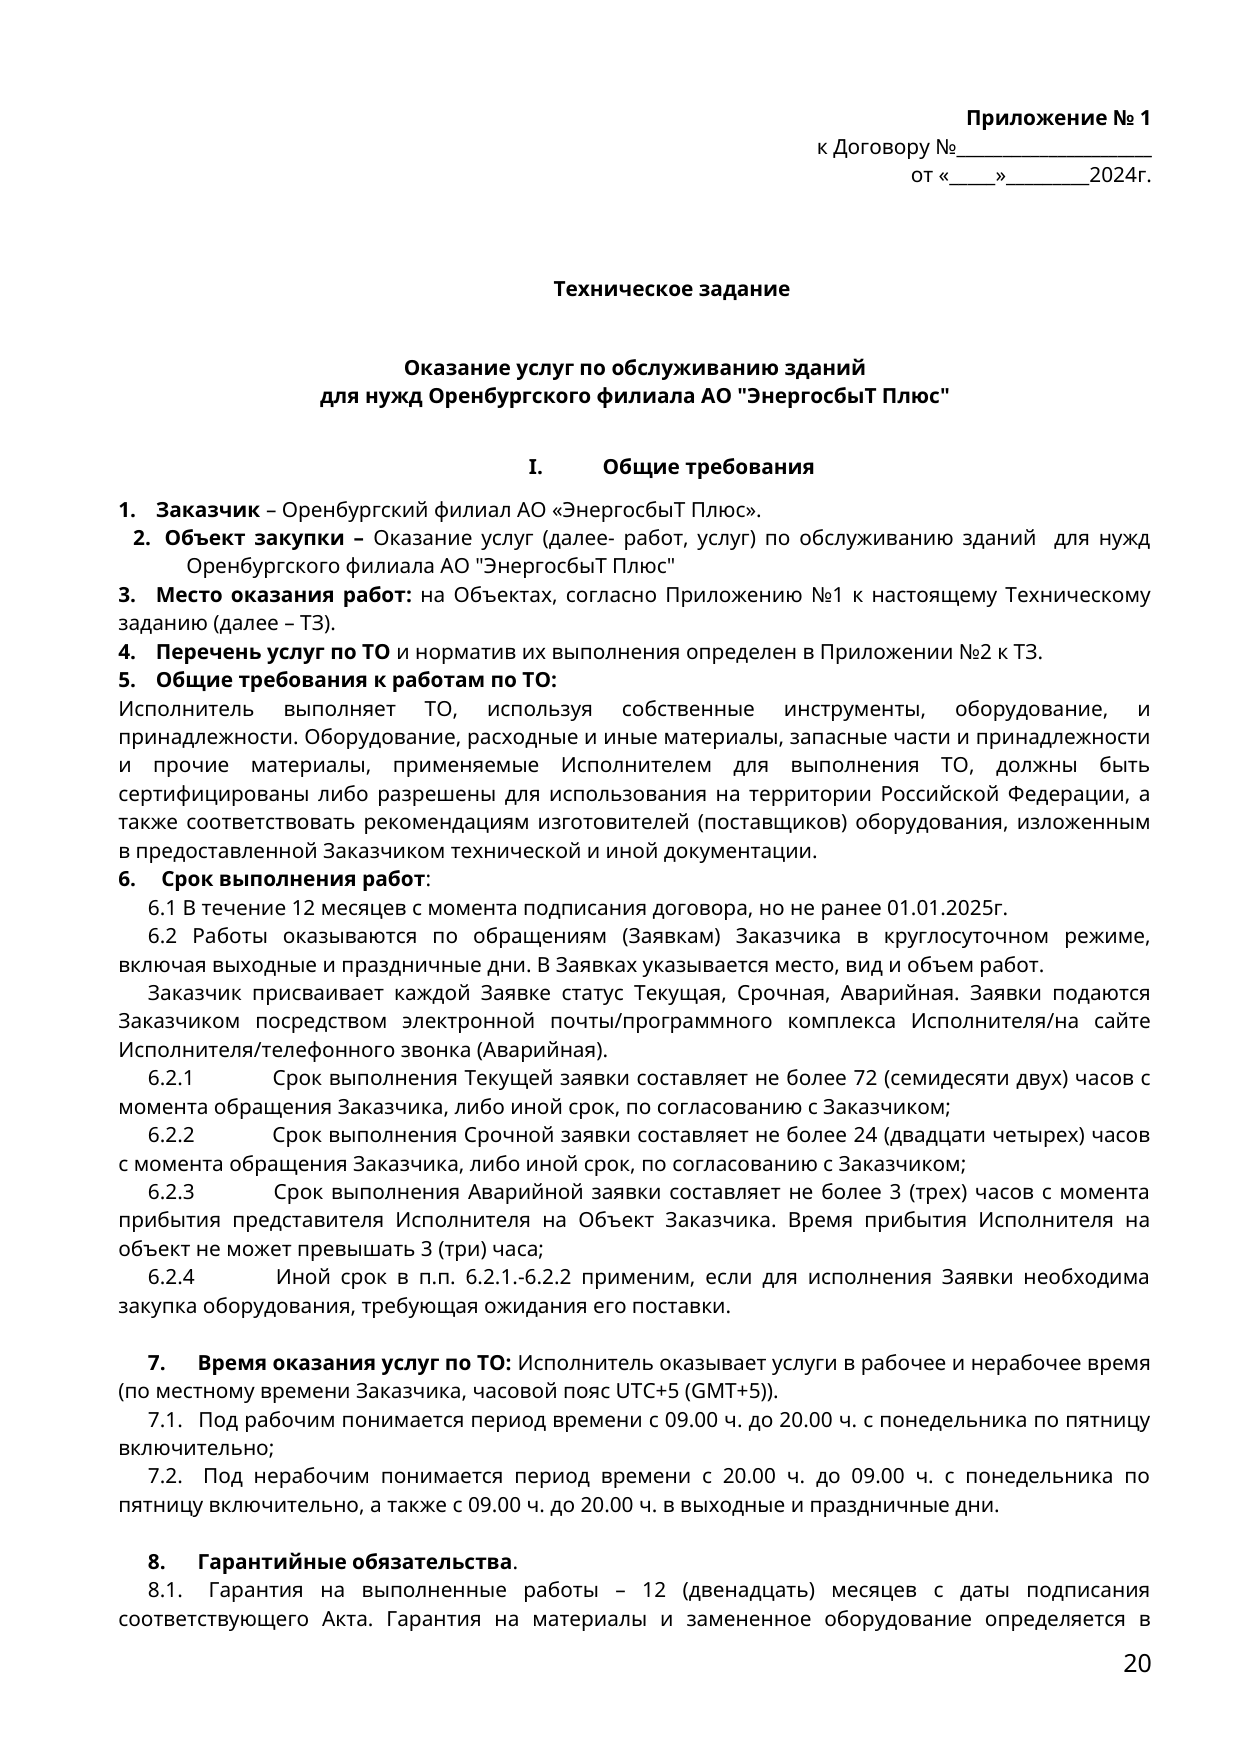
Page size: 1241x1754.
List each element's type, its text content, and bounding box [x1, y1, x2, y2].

list Объект закупки – Оказание услуг (далее- работ, услуг) по обслуживанию зданий для нужд Оренбургского филиала АО "ЭнергосбыТ Плюс" [133, 523, 1152, 580]
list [118, 1575, 1152, 1632]
list Общие требования к работам по ТО: [118, 665, 1152, 694]
list Срок выполнения работ: [118, 864, 1152, 893]
text Исполнитель выполняет ТО, используя собственные инструменты, оборудование, и принадлежности. Оборудование, расходные и иные материалы, запасные части и принадлежности и прочие материалы, применяемые Исполнителем для выполнения ТО, должны быть сертифицированы либо разрешены для использования на территории Российской Федерации, а также соответствовать рекомендациям изготовителей (поставщиков) оборудования, изложенным в предоставленной Заказчиком технической и иной документации. [118, 694, 1152, 864]
list Срок выполнения Текущей заявки составляет не более 72 (семидесяти двух) часов с момента обращения Заказчика, либо иной срок, по согласованию с Заказчиком; [118, 1063, 1152, 1120]
list Место оказания работ: на Объектах, согласно Приложению №1 к настоящему Техническому заданию (далее – ТЗ). [118, 580, 1152, 637]
list Перечень услуг по ТО и норматив их выполнения определен в Приложении №2 к ТЗ. [118, 637, 1152, 665]
text 6.2 Работы оказываются по обращениям (Заявкам) Заказчика в круглосуточном режиме, включая выходные и праздничные дни. В Заявках указывается место, вид и объем работ. [118, 921, 1152, 978]
text Техническое задание [118, 274, 1152, 302]
list Общие требования [118, 452, 1152, 481]
list Иной срок в п.п. 6.2.1.-6.2.2 применим, если для исполнения Заявки необходима закупка оборудования, требующая ожидания его поставки. [118, 1262, 1152, 1319]
list Под рабочим понимается период времени с 09.00 ч. до 20.00 ч. с понедельника по пятницу включительно; [118, 1405, 1152, 1462]
list Гарантийные обязательства. [118, 1547, 1152, 1575]
list Заказчик – Оренбургский филиал АО «ЭнергосбыТ Плюс». [118, 495, 1152, 523]
list Под нерабочим понимается период времени с 20.00 ч. до 09.00 ч. с понедельника по пятницу включительно, а также с 09.00 ч. до 20.00 ч. в выходные и праздничные дни. [118, 1462, 1152, 1518]
text Заказчик присваивает каждой Заявке статус Текущая, Срочная, Аварийная. Заявки подаются Заказчиком посредством электронной почты/программного комплекса Исполнителя/на сайте Исполнителя/телефонного звонка (Аварийная). [118, 978, 1152, 1063]
text Приложение № 1 [133, 103, 1152, 132]
list Срок выполнения Срочной заявки составляет не более 24 (двадцати четырех) часов с момента обращения Заказчика, либо иной срок, по согласованию с Заказчиком; [118, 1120, 1152, 1177]
list Время оказания услуг по ТО: Исполнитель оказывает услуги в рабочее и нерабочее время (по местному времени Заказчика, часовой пояс UTC+5 (GMT+5)). [118, 1348, 1152, 1405]
list Срок выполнения Аварийной заявки составляет не более 3 (трех) часов с момента прибытия представителя Исполнителя на Объект Заказчика. Время прибытия Исполнителя на объект не может превышать 3 (три) часа; [118, 1177, 1152, 1262]
text для нужд Оренбургского филиала АО "ЭнергосбыТ Плюс" [118, 381, 1152, 409]
text 6.1 В течение 12 месяцев с момента подписания договора, но не ранее 01.01.2025г. [118, 893, 1152, 921]
text к Договору №______________________ [133, 132, 1152, 160]
text Оказание услуг по обслуживанию зданий [118, 353, 1152, 381]
text от «_____»_________2024г. [133, 160, 1152, 189]
